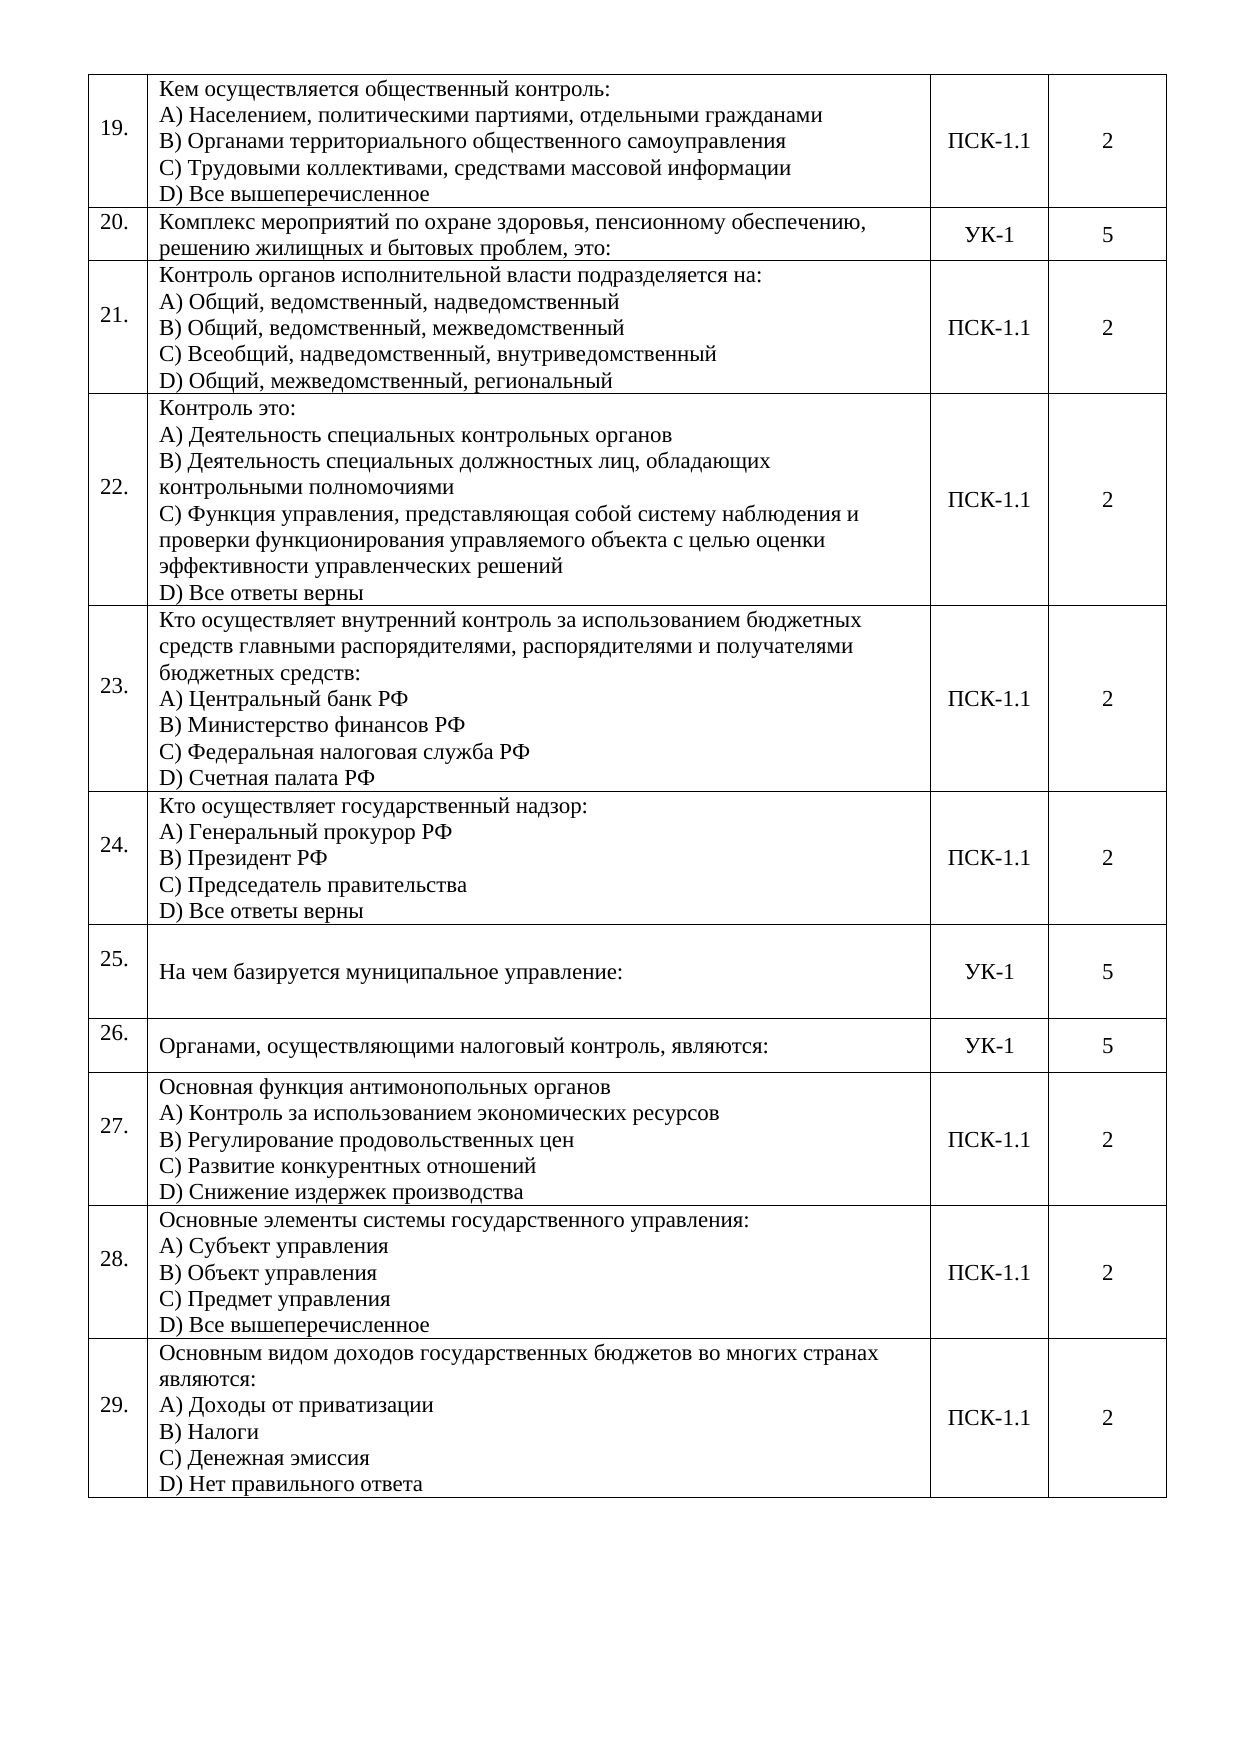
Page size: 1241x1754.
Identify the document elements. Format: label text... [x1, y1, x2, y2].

table_cell УК-1 [931, 925, 1048, 1018]
table_cell Контроль это: A) Деятельность специальных контрольных органов B) Деятельность специальных должностных лиц, обладающих контрольными полномочиями C) Функция управления, представляющая собой систему наблюдения и проверки функционирования управляемого объекта с целью оценки эффективности управленческих решений D) Все ответы верны [148, 394, 930, 605]
table_cell [89, 394, 147, 605]
table_cell 2 [1049, 1073, 1166, 1205]
table_cell 2 [1049, 75, 1166, 207]
table_cell [89, 925, 147, 1018]
table_cell [89, 792, 147, 923]
table_cell 2 [1049, 394, 1166, 605]
table_cell [89, 208, 147, 260]
table_cell Кем осуществляется общественный контроль: A) Населением, политическими партиями, отдельными гражданами B) Органами территориального общественного самоуправления C) Трудовыми коллективами, средствами массовой информации D) Все вышеперечисленное [148, 75, 930, 207]
table_cell УК-1 [931, 1019, 1048, 1072]
table_cell [89, 1073, 147, 1205]
table_cell ПСК-1.1 [931, 1339, 1048, 1497]
table_cell Основные элементы системы государственного управления: A) Субъект управления B) Объект управления C) Предмет управления D) Все вышеперечисленное [148, 1206, 930, 1338]
table_cell 2 [1049, 792, 1166, 923]
table_cell 5 [1049, 208, 1166, 260]
table_cell Комплекс мероприятий по охране здоровья, пенсионному обеспечению, решению жилищных и бытовых проблем, это: [148, 208, 930, 260]
table_cell 2 [1049, 606, 1166, 791]
table_cell [89, 75, 147, 207]
table_cell Органами, осуществляющими налоговый контроль, являются: [148, 1019, 930, 1072]
table_cell ПСК-1.1 [931, 1206, 1048, 1338]
table_cell [89, 1206, 147, 1338]
table_cell 5 [1049, 925, 1166, 1018]
table_cell УК-1 [931, 208, 1048, 260]
table_cell ПСК-1.1 [931, 394, 1048, 605]
table_cell На чем базируется муниципальное управление: [148, 925, 930, 1018]
table_cell ПСК-1.1 [931, 606, 1048, 791]
table_cell 2 [1049, 1206, 1166, 1338]
table_cell ПСК-1.1 [931, 75, 1048, 207]
table_cell ПСК-1.1 [931, 261, 1048, 393]
table_cell [89, 1019, 147, 1072]
table_cell Кто осуществляет государственный надзор: A) Генеральный прокурор РФ B) Президент РФ C) Председатель правительства D) Все ответы верны [148, 792, 930, 923]
table_cell [89, 1339, 147, 1497]
table_cell Контроль органов исполнительной власти подразделяется на: A) Общий, ведомственный, надведомственный B) Общий, ведомственный, межведомственный C) Всеобщий, надведомственный, внутриведомственный D) Общий, межведомственный, региональный [148, 261, 930, 393]
table_cell Основная функция антимонопольных органов A) Контроль за использованием экономических ресурсов B) Регулирование продовольственных цен C) Развитие конкурентных отношений D) Снижение издержек производства [148, 1073, 930, 1205]
table_cell 2 [1049, 1339, 1166, 1497]
table_cell [89, 606, 147, 791]
table_cell 5 [1049, 1019, 1166, 1072]
table_cell ПСК-1.1 [931, 1073, 1048, 1205]
table_cell [89, 261, 147, 393]
table_cell ПСК-1.1 [931, 792, 1048, 923]
table_cell 2 [1049, 261, 1166, 393]
table_cell Кто осуществляет внутренний контроль за использованием бюджетных средств главными распорядителями, распорядителями и получателями бюджетных средств: A) Центральный банк РФ B) Министерство финансов РФ C) Федеральная налоговая служба РФ D) Счетная палата РФ [148, 606, 930, 791]
table_cell Основным видом доходов государственных бюджетов во многих странах являются: A) Доходы от приватизации B) Налоги C) Денежная эмиссия D) Нет правильного ответа [148, 1339, 930, 1497]
